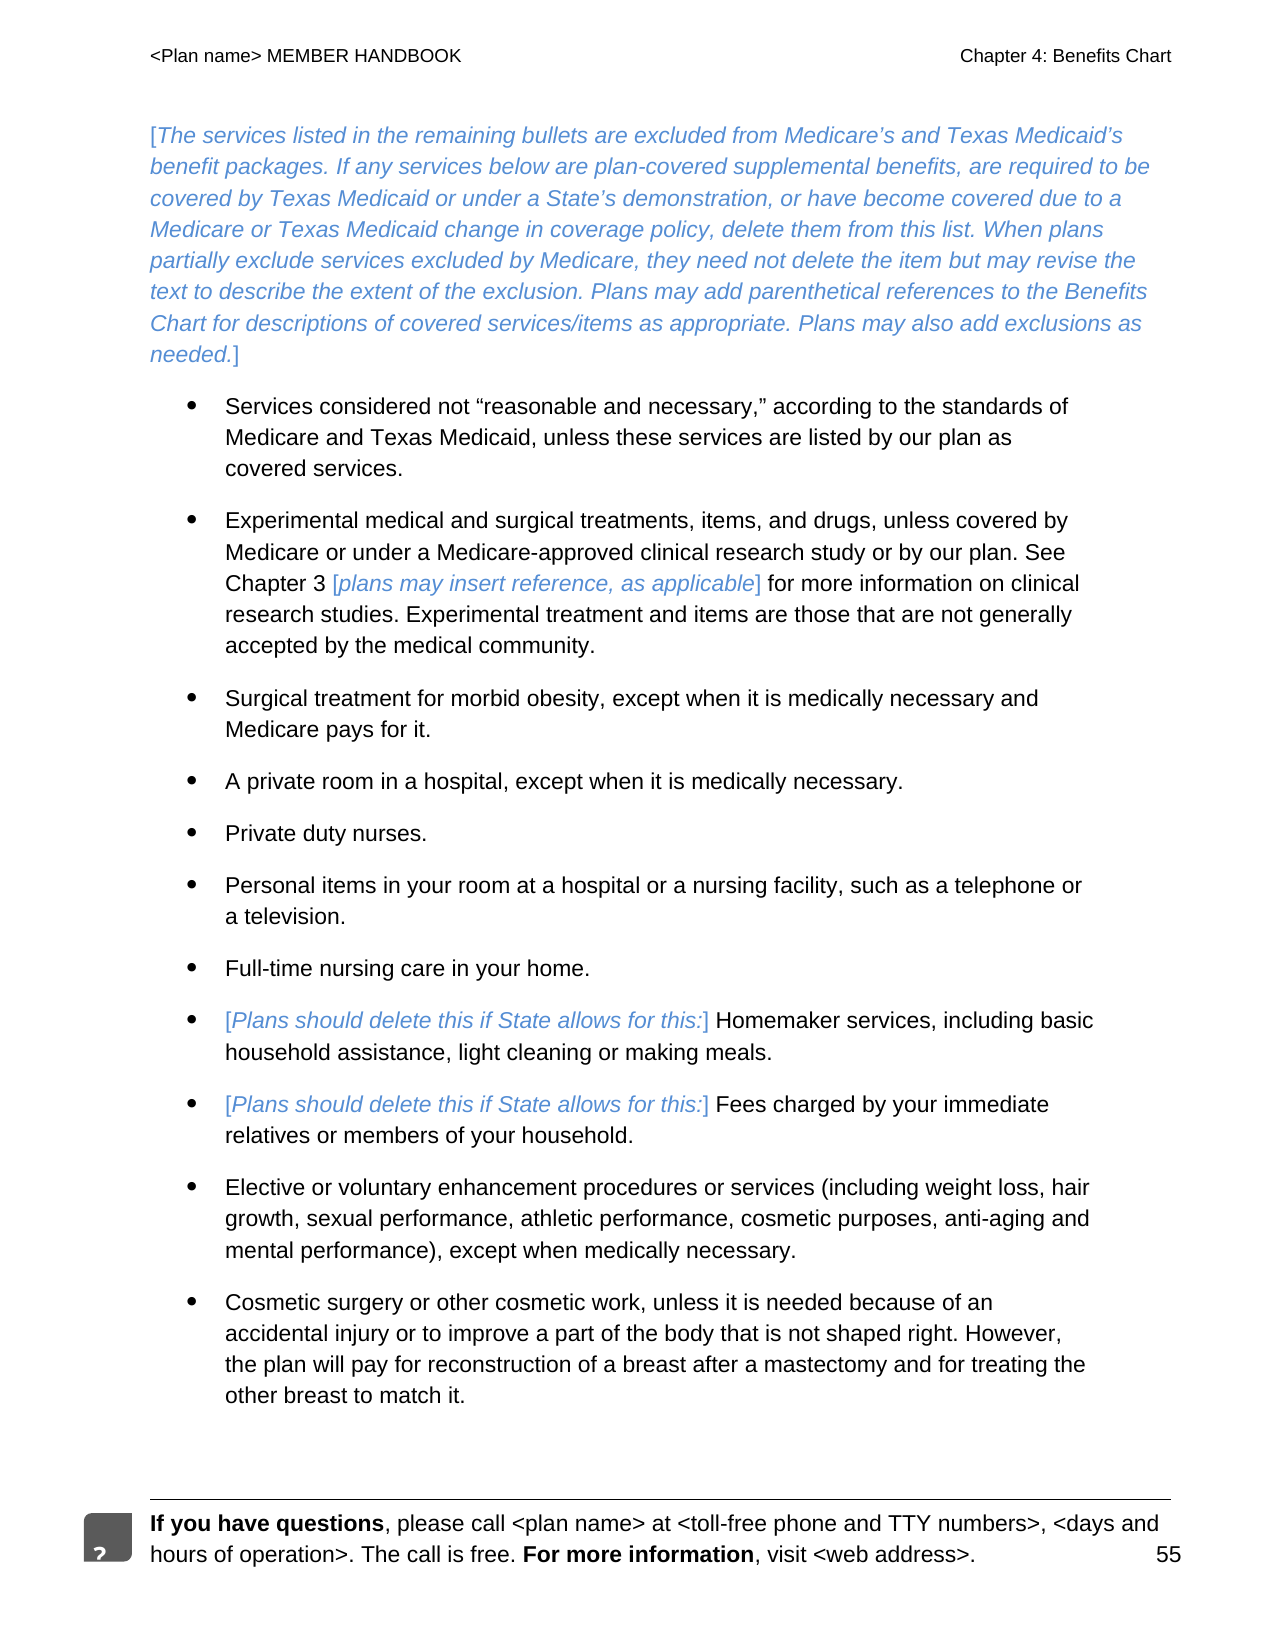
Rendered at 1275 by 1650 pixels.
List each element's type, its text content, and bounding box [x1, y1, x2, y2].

list [Plans should delete this if State allows for this:] Homemaker services, including basic household assistance, light cleaning or making meals. [187, 1004, 1096, 1066]
list Cosmetic surgery or other cosmetic work, unless it is needed because of an accidental injury or to improve a part of the body that is not shaped right. However, the plan will pay for reconstruction of a breast after a mastectomy and for treating the other breast to match it. [187, 1285, 1096, 1410]
list Services considered not “reasonable and necessary,” according to the standards of Medicare and Texas Medicaid, unless these services are listed by our plan as covered services. [187, 389, 1096, 483]
list Full-time nursing care in your home. [187, 952, 1096, 983]
list Surgical treatment for morbid obesity, except when it is medically necessary and Medicare pays for it. [187, 681, 1096, 743]
text [The services listed in the remaining bullets are excluded from Medicare’s and Texas Medicaid’s benefit packages. If any services below are plan-covered supplemental benefits, are required to be covered by Texas Medicaid or under a State’s demonstration, or have become covered due to a Medicare or Texas Medicaid change in coverage policy, delete them from this list. When plans partially exclude services excluded by Medicare, they need not delete the item but may revise the text to describe the extent of the exclusion. Plans may add parenthetical references to the Benefits Chart for descriptions of covered services/items as appropriate. Plans may also add exclusions as needed.] [150, 118, 1171, 368]
list Personal items in your room at a hospital or a nursing facility, such as a telephone or a television. [187, 868, 1096, 931]
list Private duty nurses. [187, 816, 1096, 848]
list Experimental medical and surgical treatments, items, and drugs, unless covered by Medicare or under a Medicare-approved clinical research study or by our plan. See Chapter 3 [plans may insert reference, as applicable] for more information on clinical research studies. Experimental treatment and items are those that are not generally accepted by the medical community. [187, 504, 1096, 660]
list Elective or voluntary enhancement procedures or services (including weight loss, hair growth, sexual performance, athletic performance, cosmetic purposes, anti-aging and mental performance), except when medically necessary. [187, 1171, 1096, 1264]
list [Plans should delete this if State allows for this:] Fees charged by your immediate relatives or members of your household. [187, 1087, 1096, 1150]
list A private room in a hospital, except when it is medically necessary. [187, 764, 1096, 796]
